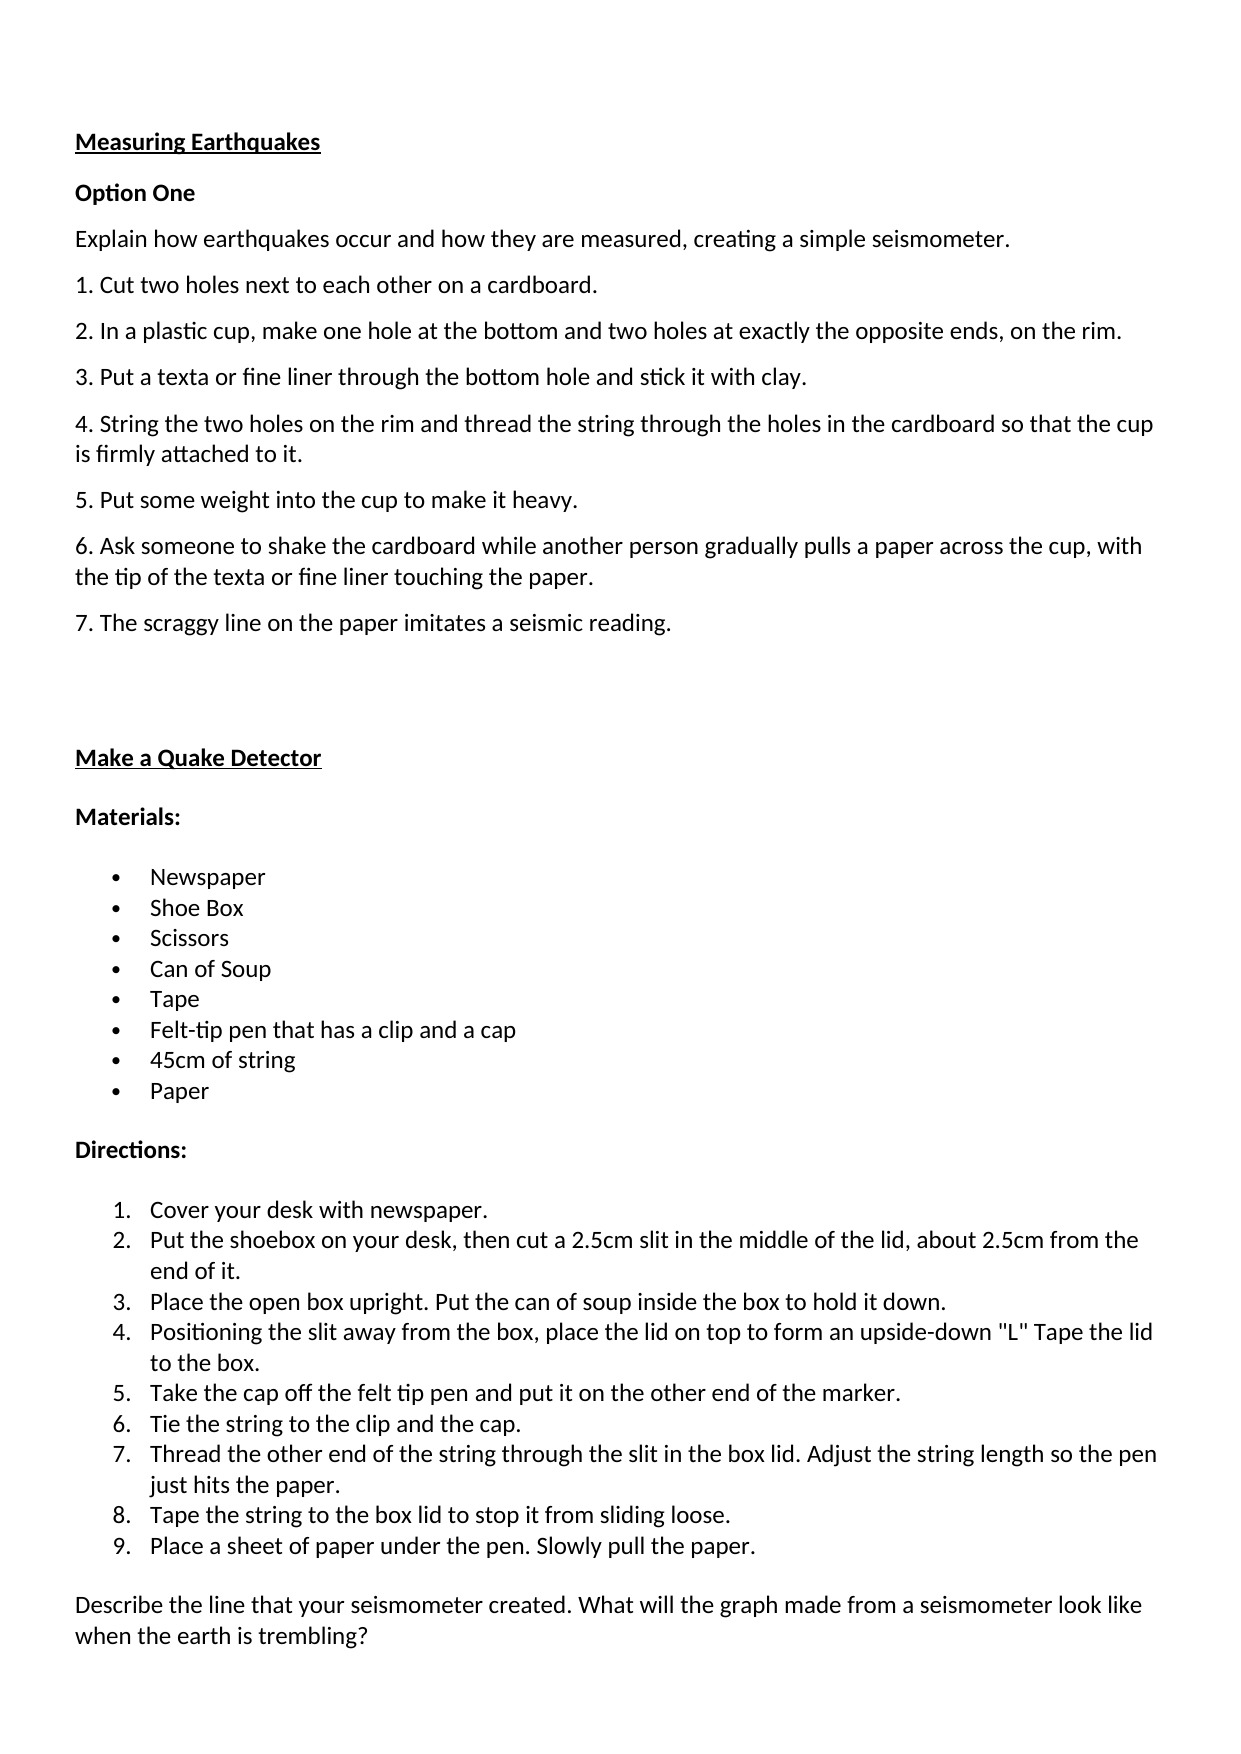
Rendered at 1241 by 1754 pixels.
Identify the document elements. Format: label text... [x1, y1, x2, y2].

list Shoe Box [112, 892, 1165, 922]
text Explain how earthquakes occur and how they are measured, creating a simple seismometer. [75, 223, 1165, 254]
list Place the open box upright. Put the can of soup inside the box to hold it down. [112, 1286, 1165, 1316]
list Tape [112, 983, 1165, 1014]
list Tie the string to the clip and the cap. [112, 1408, 1165, 1438]
list Cover your desk with newspaper. [112, 1194, 1165, 1225]
list Can of Soup [112, 953, 1165, 983]
text Materials: [75, 801, 1165, 832]
text 6. Ask someone to shake the cardboard while another person gradually pulls a paper across the cup, with the tip of the texta or fine liner touching the paper. [75, 531, 1165, 592]
list 45cm of string [112, 1044, 1165, 1075]
list Scissors [112, 922, 1165, 953]
list Felt-tip pen that has a clip and a cap [112, 1014, 1165, 1044]
list Paper [112, 1075, 1165, 1105]
text Make a Quake Detector [75, 742, 1165, 772]
text Option One [75, 177, 1165, 207]
subtitle Measuring Earthquakes [75, 126, 1165, 157]
list Put the shoebox on your desk, then cut a 2.5cm slit in the middle of the lid, about 2.5cm from the end of it. [112, 1225, 1165, 1286]
text 5. Put some weight into the cup to make it heavy. [75, 484, 1165, 515]
list Place a sheet of paper under the pen. Slowly pull the paper. [112, 1530, 1165, 1560]
list Take the cap off the felt tip pen and put it on the other end of the marker. [112, 1377, 1165, 1408]
text 1. Cut two holes next to each other on a cardboard. [75, 269, 1165, 300]
text 3. Put a texta or fine liner through the bottom hole and stick it with clay. [75, 362, 1165, 392]
list Newspaper [112, 861, 1165, 892]
text 7. The scraggy line on the paper imitates a seismic reading. [75, 607, 1165, 638]
list Positioning the slit away from the box, place the lid on top to form an upside-down "L" Tape the lid to the box. [112, 1316, 1165, 1377]
list Tape the string to the box lid to stop it from sliding loose. [112, 1499, 1165, 1530]
text 4. String the two holes on the rim and thread the string through the holes in the cardboard so that the cup is firmly attached to it. [75, 408, 1165, 469]
text 2. In a plastic cup, make one hole at the bottom and two holes at exactly the opposite ends, on the rim. [75, 315, 1165, 346]
text Directions: [75, 1134, 1165, 1165]
list Thread the other end of the string through the slit in the box lid. Adjust the string length so the pen just hits the paper. [112, 1438, 1165, 1499]
text Describe the line that your seismometer created. What will the graph made from a seismometer look like when the earth is trembling? [75, 1589, 1165, 1651]
